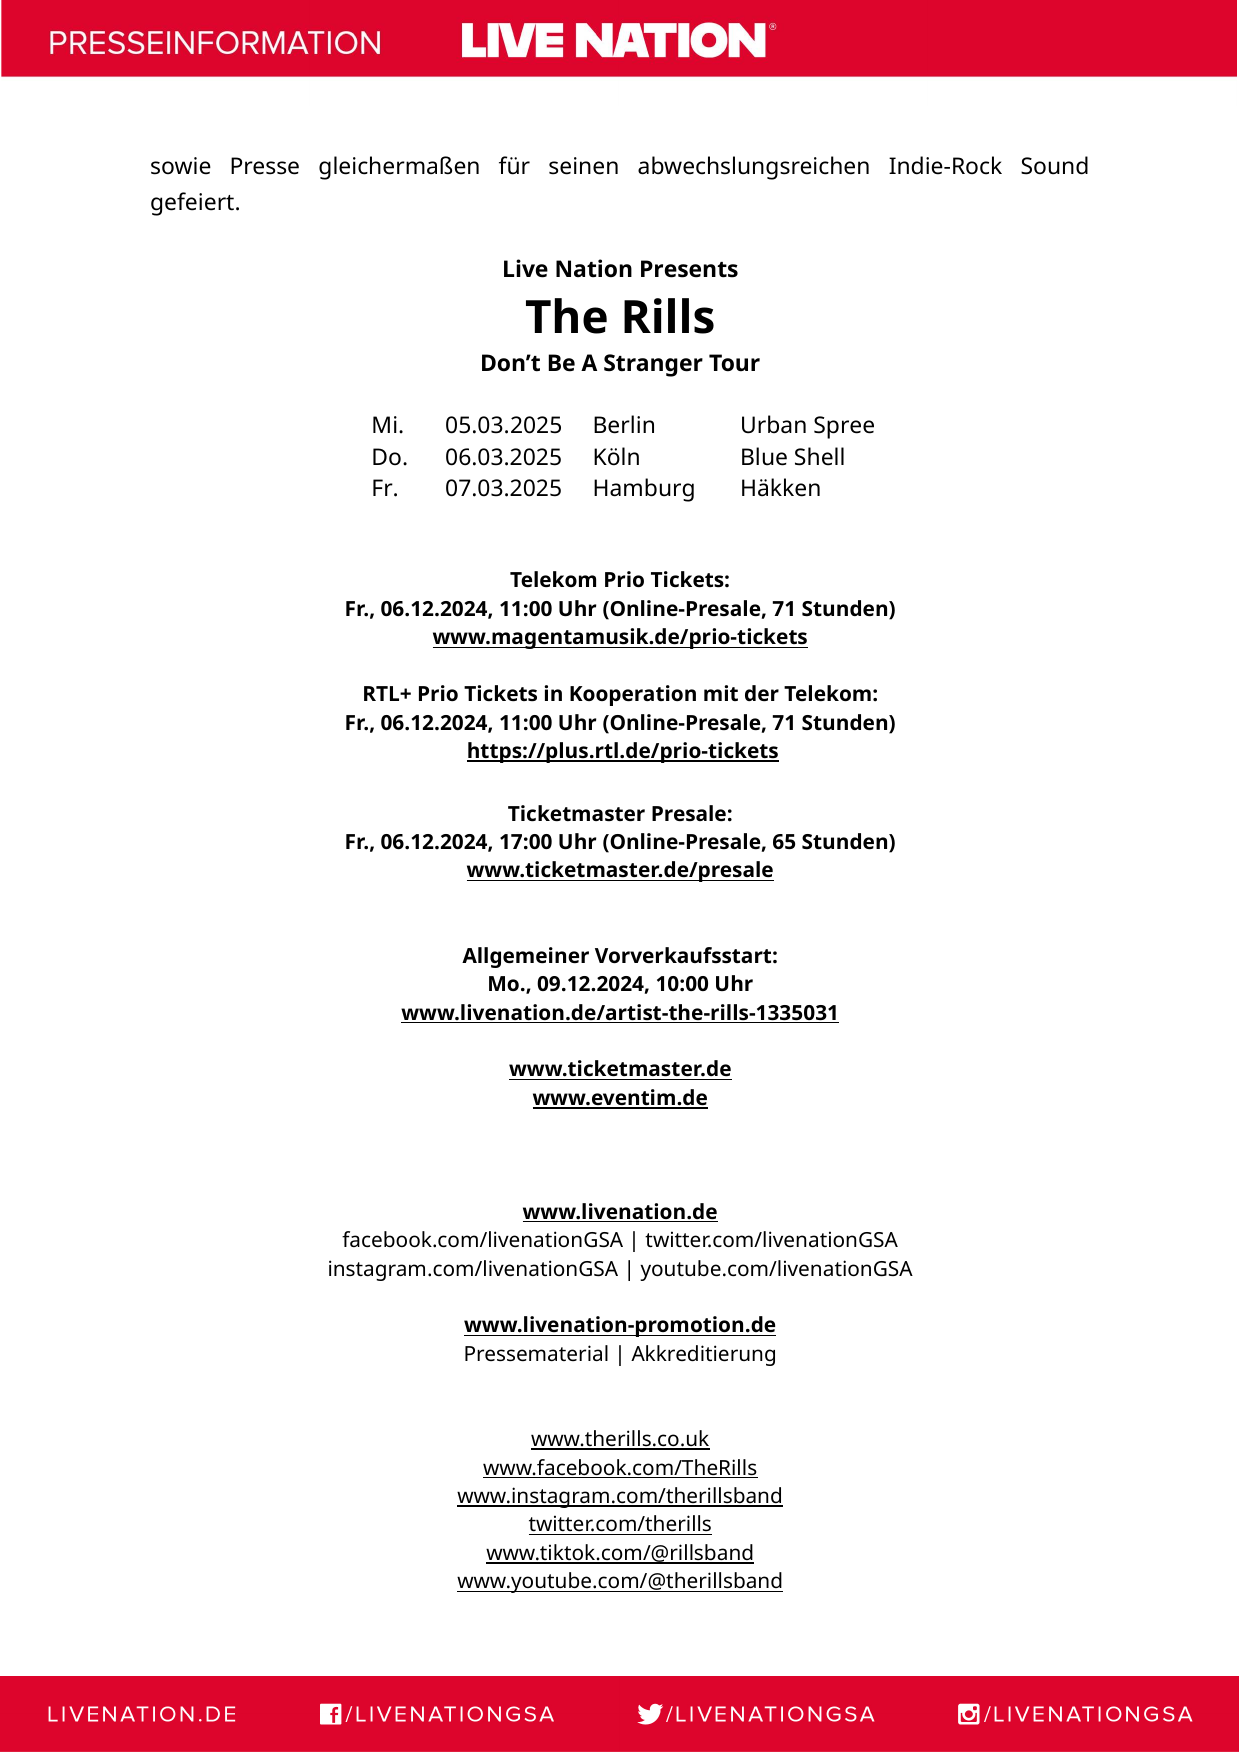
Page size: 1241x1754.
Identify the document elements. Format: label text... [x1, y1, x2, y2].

text www.youtube.com/@therillsband [150, 1566, 1090, 1595]
text Ticketmaster Presale: [150, 799, 1090, 827]
text Fr. 07.03.2025 Hamburg Häkken [297, 472, 1090, 503]
text twitter.com/therills [150, 1509, 1090, 1538]
text www.tiktok.com/@rillsband [150, 1538, 1090, 1566]
text Mi. 05.03.2025 Berlin Urban Spree [297, 409, 1090, 441]
picture [1, 0, 1237, 106]
text The Rills [150, 284, 1090, 347]
text Fr., 06.12.2024, 11:00 Uhr (Online-Presale, 71 Stunden) www.magentamusik.de/prio-tickets [150, 594, 1090, 651]
text instagram.com/livenationGSA | youtube.com/livenationGSA [150, 1254, 1090, 1282]
text Fr., 06.12.2024, 17:00 Uhr (Online-Presale, 65 Stunden) [150, 827, 1090, 856]
text www.livenation.de facebook.com/livenationGSA | twitter.com/livenationGSA [150, 1197, 1090, 1254]
text Pressematerial | Akkreditierung [150, 1339, 1090, 1367]
text Mo., 09.12.2024, 10:00 Uhr [150, 969, 1090, 998]
text Do. 06.03.2025 Köln Blue Shell [297, 441, 1090, 472]
picture [0, 1676, 1239, 1752]
subtitle Allgemeiner Vorverkaufsstart: [150, 941, 1090, 969]
text www.livenation-promotion.de [150, 1311, 1090, 1339]
subtitle www.ticketmaster.de/presale [150, 856, 1090, 884]
text www.livenation.de/artist-the-rills-1335031 [150, 998, 1090, 1026]
text www.therills.co.uk [150, 1424, 1090, 1453]
text Don’t Be A Stranger Tour [150, 347, 1090, 378]
text www.ticketmaster.de www.eventim.de [150, 1054, 1090, 1111]
subtitle Telekom Prio Tickets: [150, 566, 1090, 594]
text www.instagram.com/therillsband [150, 1481, 1090, 1509]
subtitle RTL+ Prio Tickets in Kooperation mit der Telekom: [150, 679, 1090, 708]
text Live Nation Presents [150, 253, 1090, 284]
text Fr., 06.12.2024, 11:00 Uhr (Online-Presale, 71 Stunden) https://plus.rtl.de/prio-tickets [150, 708, 1090, 764]
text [150, 150, 1090, 217]
text www.facebook.com/TheRills [150, 1453, 1090, 1481]
